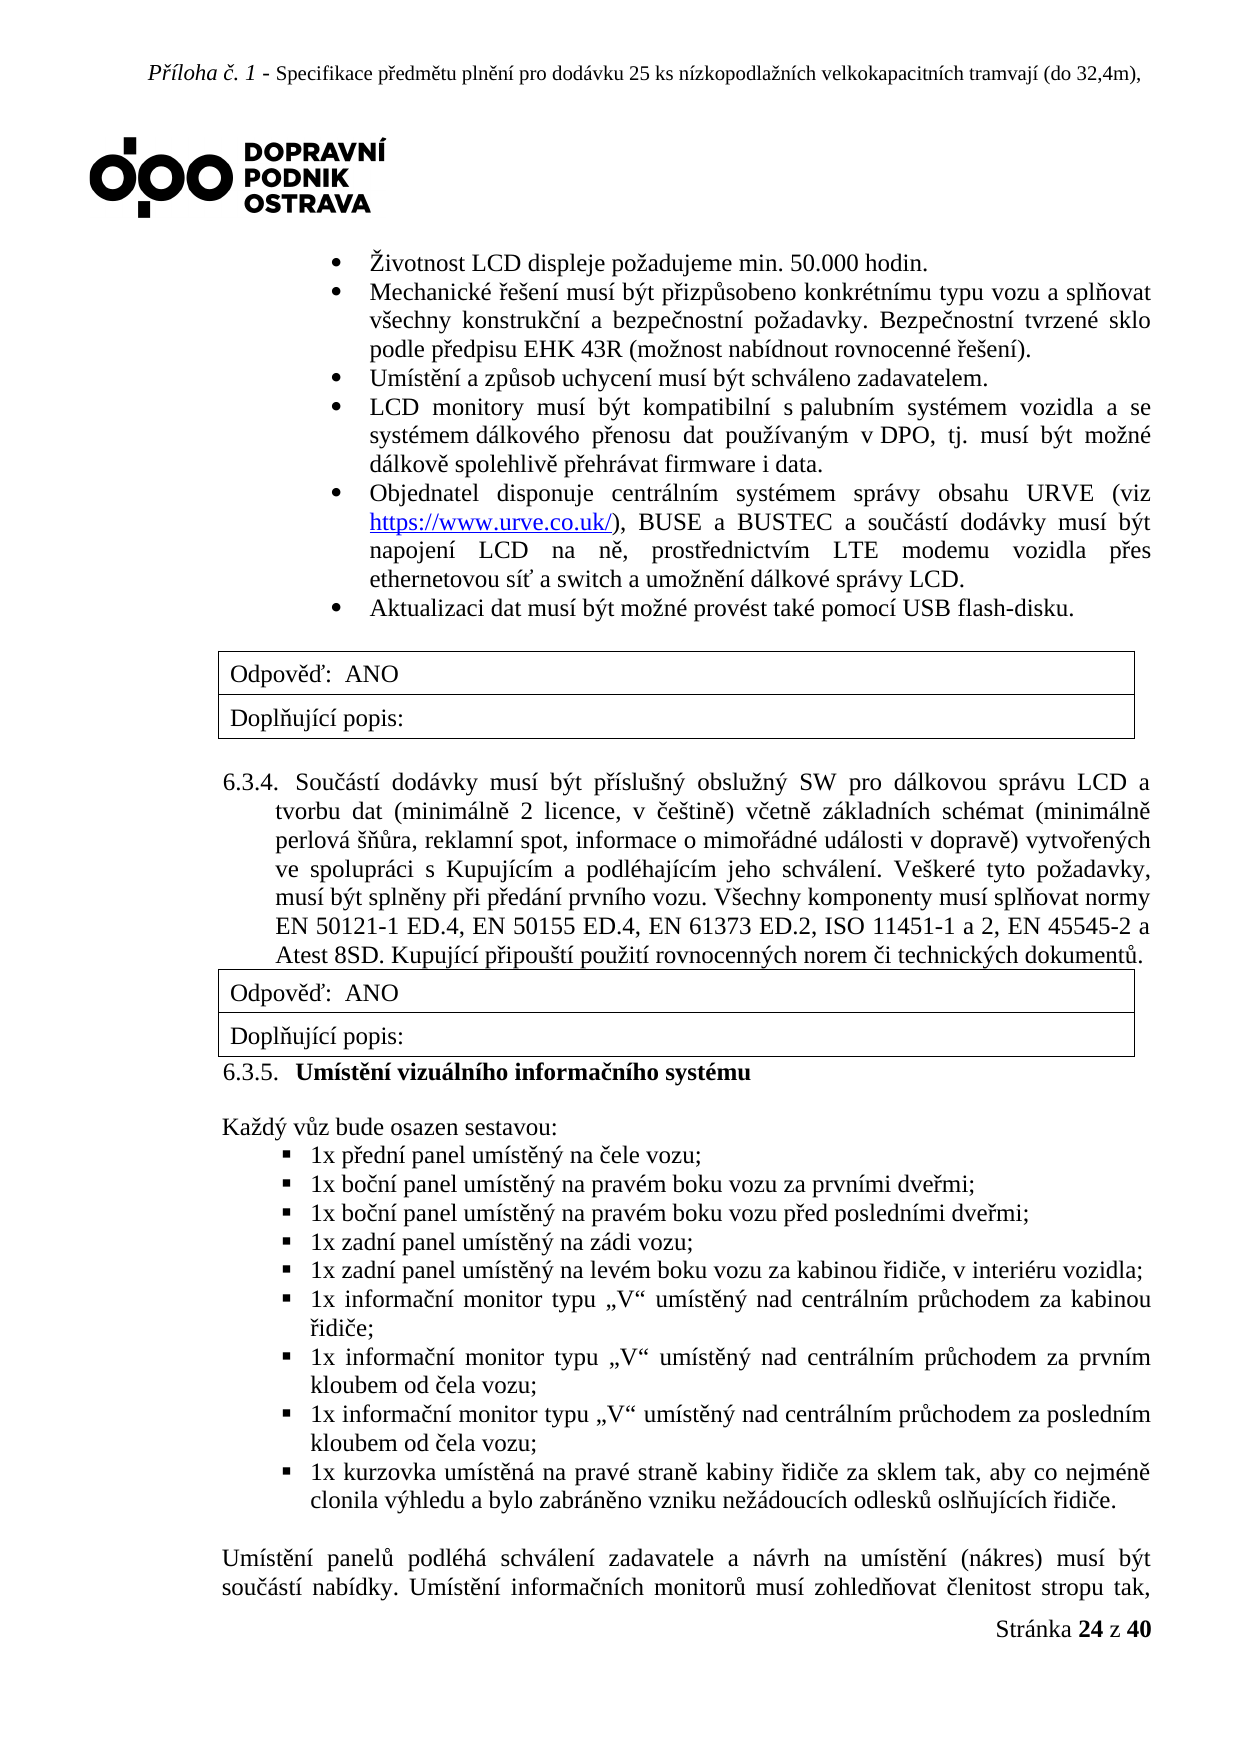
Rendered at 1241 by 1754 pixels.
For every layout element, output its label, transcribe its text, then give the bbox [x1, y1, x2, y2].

picture [89, 137, 387, 218]
list 1x informační monitor typu „V“ umístěný nad centrálním průchodem za kabinou řidiče; [281, 1284, 1152, 1342]
list Umístění a způsob uchycení musí být schváleno zadavatelem. [332, 363, 1152, 392]
list 1x kurzovka umístěná na pravé straně kabiny řidiče za sklem tak, aby co nejméně clonila výhledu a bylo zabráněno vzniku nežádoucích odlesků oslňujících řidiče. [281, 1457, 1152, 1514]
table_cell Doplňující popis: [219, 1013, 1134, 1056]
list Součástí dodávky musí být příslušný obslužný SW pro dálkovou správu LCD a tvorbu dat (minimálně 2 licence, v češtině) včetně základních schémat (minimálně perlová šňůra, reklamní spot, informace o mimořádné události v dopravě) vytvořených ve spolupráci s Kupujícím a podléhajícím jeho schválení. Veškeré tyto požadavky, musí být splněny při předání prvního vozu. Všechny komponenty musí splňovat normy EN 50121-1 ED.4, EN 50155 ED.4, EN 61373 ED.2, ISO 11451-1 a 2, EN 45545-2 a Atest 8SD. Kupující připouští použití rovnocenných norem či technických dokumentů. [223, 767, 1152, 969]
list 1x informační monitor typu „V“ umístěný nad centrálním průchodem za prvním kloubem od čela vozu; [281, 1342, 1152, 1399]
list 1x přední panel umístěný na čele vozu; [281, 1141, 1152, 1169]
list 1x boční panel umístěný na pravém boku vozu za prvními dveřmi; [281, 1169, 1152, 1198]
list Aktualizaci dat musí být možné provést také pomocí USB flash-disku. [332, 593, 1152, 622]
list Mechanické řešení musí být přizpůsobeno konkrétnímu typu vozu a splňovat všechny konstrukční a bezpečnostní požadavky. Bezpečnostní tvrzené sklo podle předpisu EHK 43R (možnost nabídnout rovnocenné řešení). [332, 277, 1152, 363]
table_header Odpověď: ANO [219, 652, 1134, 694]
list Umístění vizuálního informačního systému [223, 1057, 1152, 1085]
text Každý vůz bude osazen sestavou: [154, 1112, 1152, 1141]
list 1x zadní panel umístěný na zádi vozu; [281, 1227, 1152, 1256]
list 1x informační monitor typu „V“ umístěný nad centrálním průchodem za posledním kloubem od čela vozu; [281, 1399, 1152, 1457]
list Životnost LCD displeje požadujeme min. 50.000 hodin. [332, 248, 1152, 277]
list 1x zadní panel umístěný na levém boku vozu za kabinou řidiče, v interiéru vozidla; [281, 1256, 1152, 1284]
list 1x boční panel umístěný na pravém boku vozu před posledními dveřmi; [281, 1198, 1152, 1227]
table_cell Doplňující popis: [219, 695, 1134, 738]
table_header Odpověď: ANO [219, 970, 1134, 1012]
list LCD monitory musí být kompatibilní s palubním systémem vozidla a se systémem dálkového přenosu dat používaným v DPO, tj. musí být možné dálkově spolehlivě přehrávat firmware i data. [332, 392, 1152, 478]
list Objednatel disponuje centrálním systémem správy obsahu URVE (viz https://www.urve.co.uk/), BUSE a BUSTEC a součástí dodávky musí být napojení LCD na ně, prostřednictvím LTE modemu vozidla přes ethernetovou síť a switch a umožnění dálkové správy LCD. [332, 478, 1152, 593]
